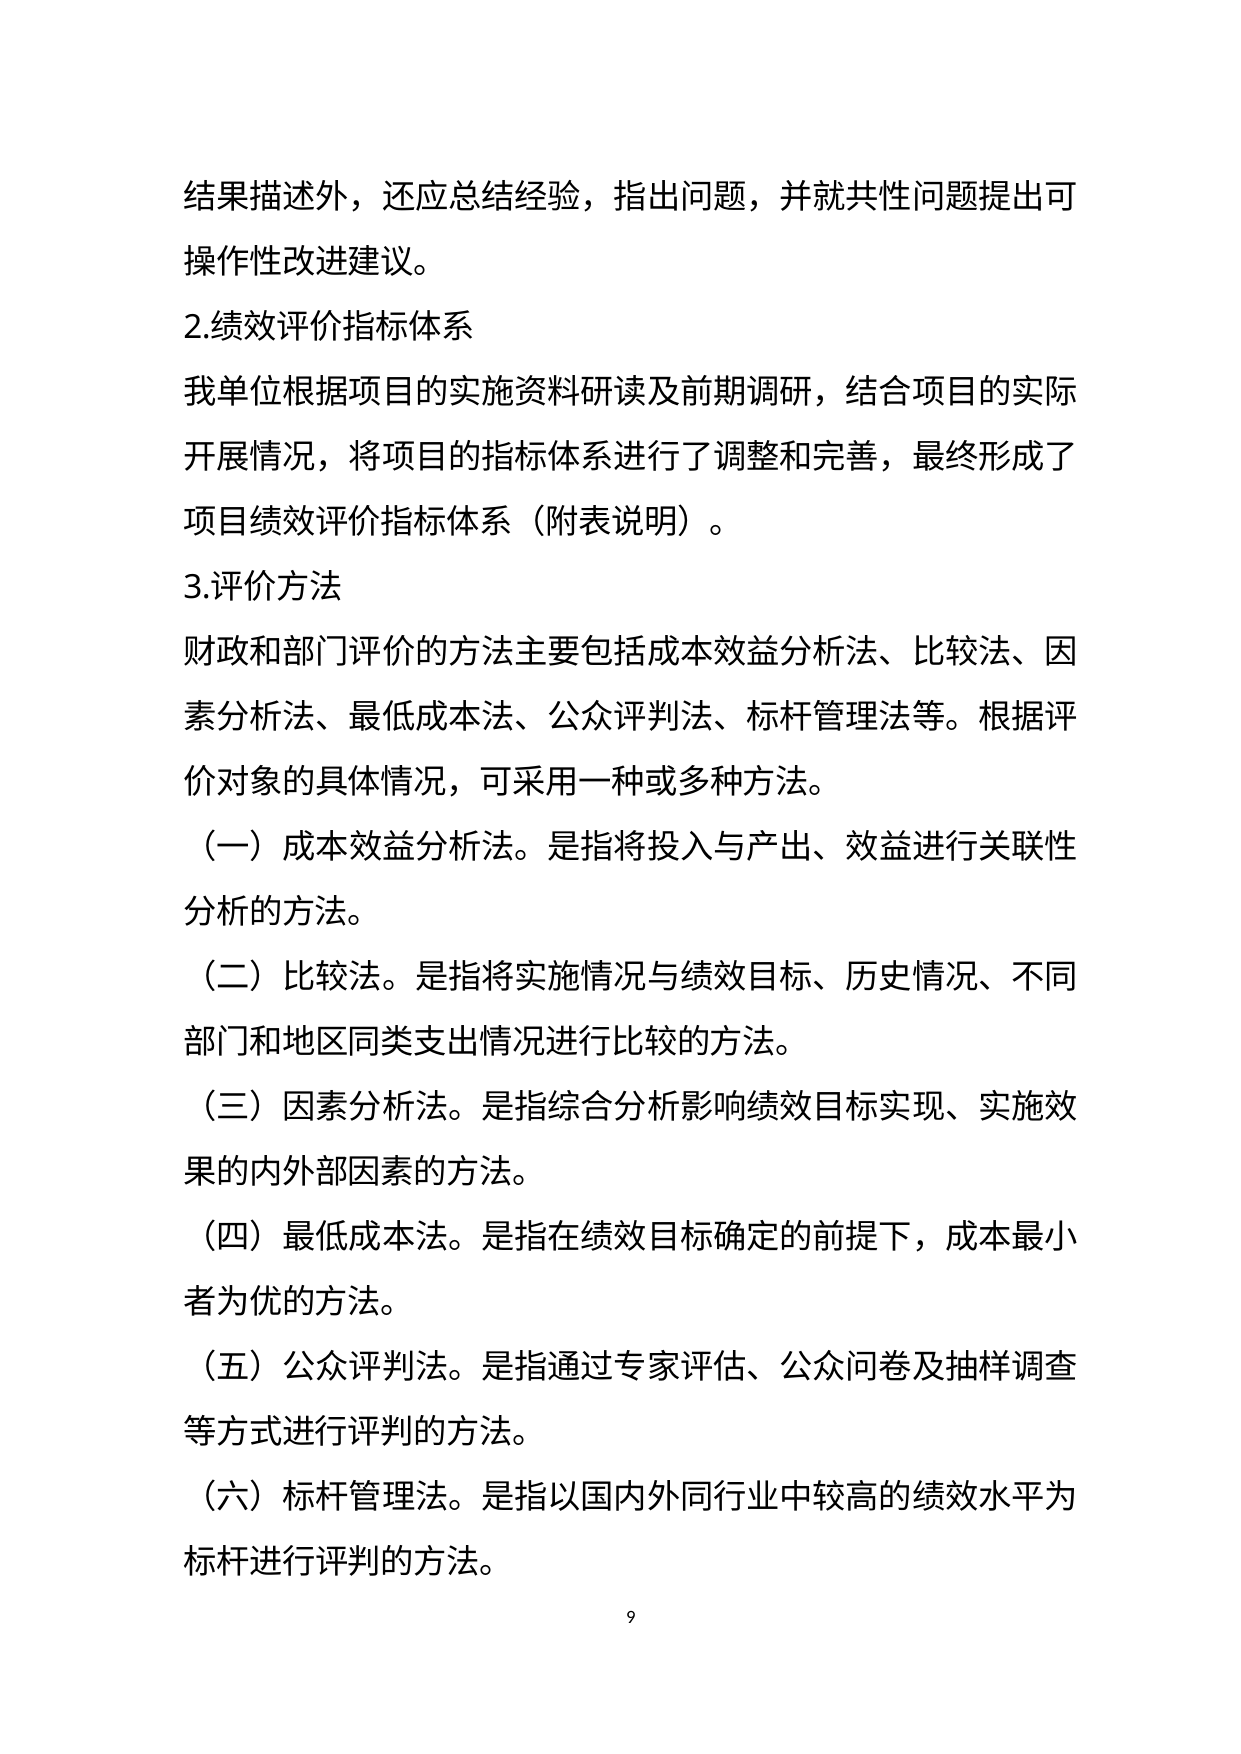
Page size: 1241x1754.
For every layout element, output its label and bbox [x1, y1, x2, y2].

text [183, 162, 1078, 1592]
